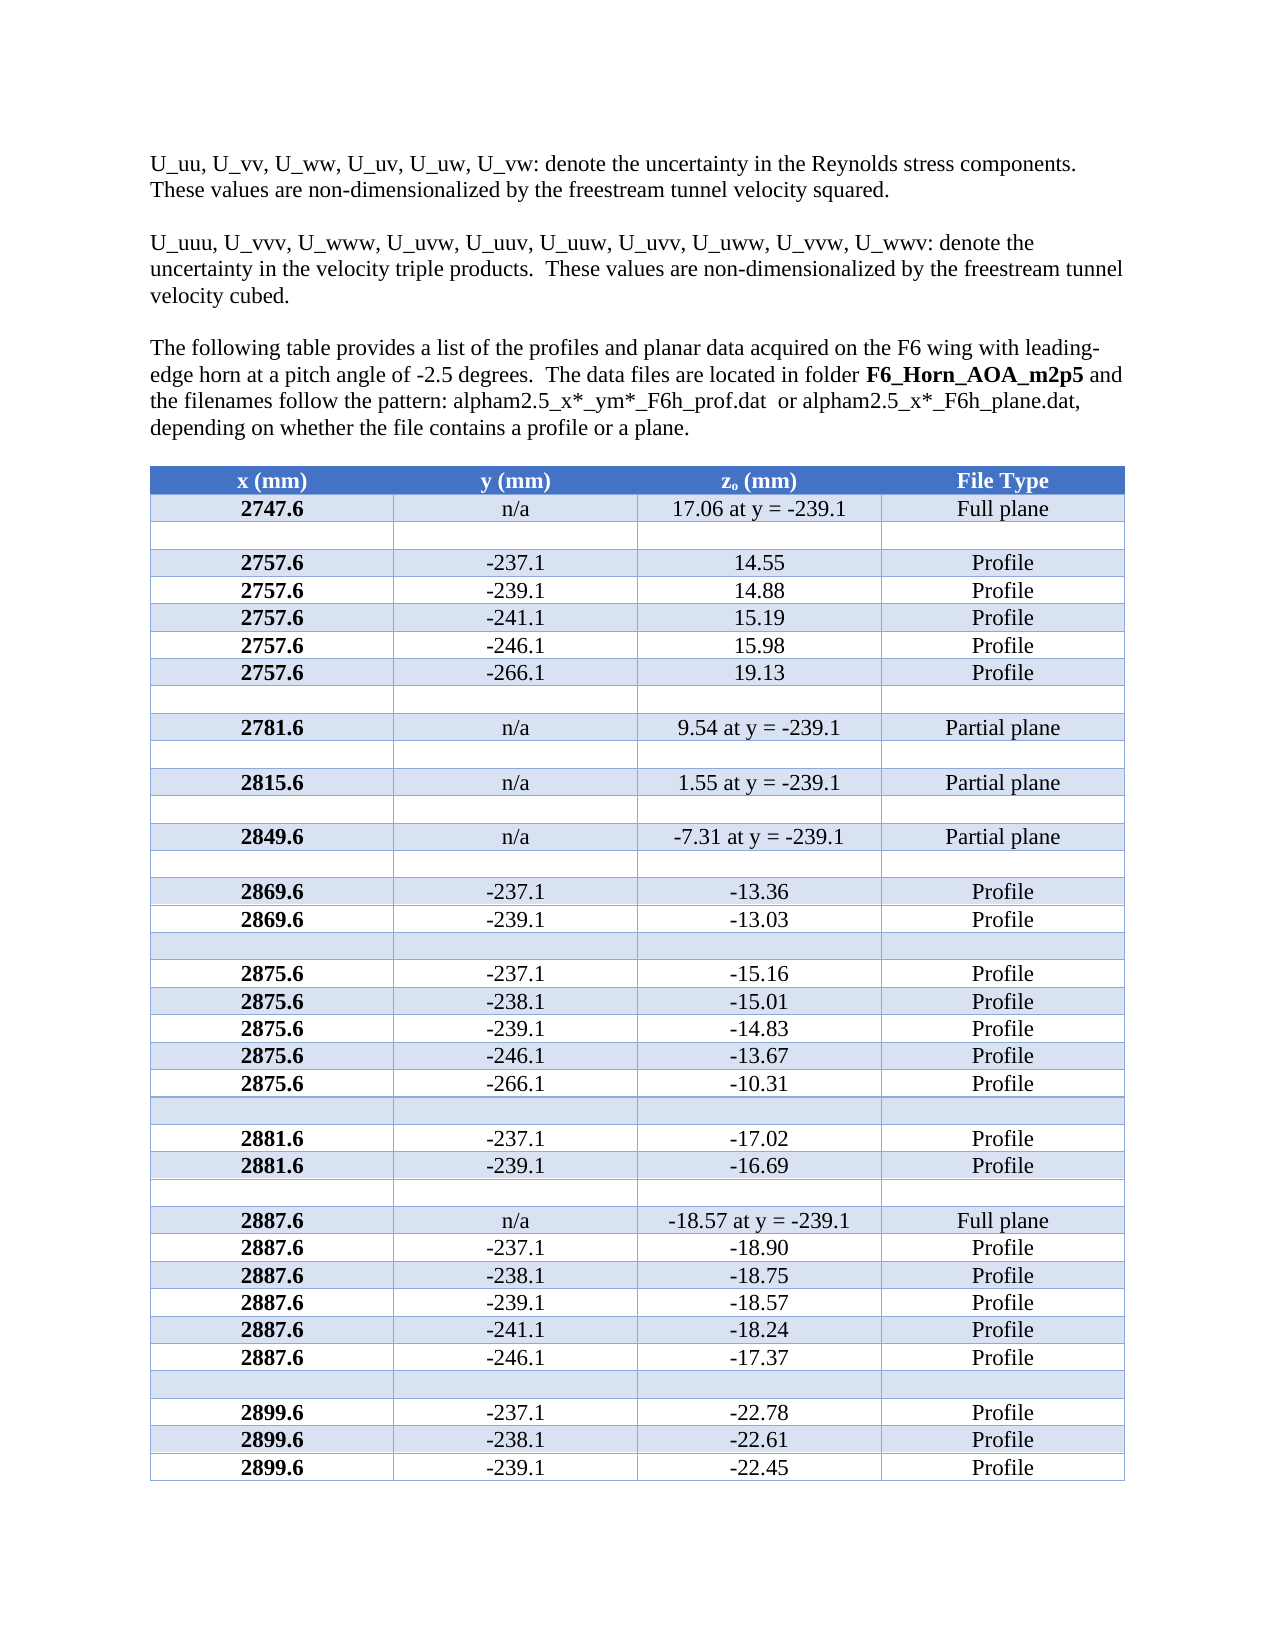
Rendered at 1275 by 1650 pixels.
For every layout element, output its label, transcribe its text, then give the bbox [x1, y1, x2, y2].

table_header y (mm) [394, 467, 637, 494]
table_cell [882, 851, 1124, 877]
table_cell -13.67 [638, 1043, 881, 1069]
table_cell Profile [882, 878, 1124, 904]
table_cell [151, 1180, 393, 1206]
table_cell Partial plane [882, 824, 1124, 850]
table_cell [394, 1098, 637, 1124]
table_cell 2747.6 [151, 495, 393, 521]
table_cell [394, 741, 637, 768]
table_cell [638, 796, 881, 822]
table_cell Profile [882, 960, 1124, 987]
table_cell 2887.6 [151, 1344, 393, 1370]
table_cell -16.69 [638, 1152, 881, 1178]
table_cell [151, 1098, 393, 1124]
table_cell Full plane [882, 1207, 1124, 1233]
table_cell [882, 1098, 1124, 1124]
table_cell 2757.6 [151, 604, 393, 631]
table_cell 2875.6 [151, 1043, 393, 1069]
table_cell 9.54 at y = -239.1 [638, 714, 881, 740]
table_cell Profile [882, 1262, 1124, 1288]
table_cell [394, 522, 637, 548]
table_cell -266.1 [394, 1070, 637, 1096]
table_cell Profile [882, 1344, 1124, 1370]
table_cell -239.1 [394, 1289, 637, 1316]
table_cell -266.1 [394, 659, 637, 685]
table_cell 2899.6 [151, 1454, 393, 1480]
table_header zo (mm) [638, 467, 881, 494]
table_cell 2881.6 [151, 1125, 393, 1151]
table_cell -241.1 [394, 1317, 637, 1343]
table_cell [394, 933, 637, 959]
table_cell 1.55 at y = -239.1 [638, 769, 881, 795]
table_header File Type [882, 467, 1124, 494]
table_cell -237.1 [394, 550, 637, 576]
table_cell -18.57 [638, 1289, 881, 1316]
table_cell 2875.6 [151, 1015, 393, 1042]
table_cell -246.1 [394, 1043, 637, 1069]
table_cell [151, 851, 393, 877]
table_cell [638, 933, 881, 959]
table_cell -22.45 [638, 1454, 881, 1480]
table_cell -239.1 [394, 1152, 637, 1178]
table_cell 2881.6 [151, 1152, 393, 1178]
table_cell 2757.6 [151, 577, 393, 603]
table_header x (mm) [151, 467, 393, 494]
table_cell [638, 1180, 881, 1206]
table_cell 17.06 at y = -239.1 [638, 495, 881, 521]
table_cell [151, 933, 393, 959]
table_cell Profile [882, 1015, 1124, 1042]
table_cell -14.83 [638, 1015, 881, 1042]
table_cell Profile [882, 1289, 1124, 1316]
table_cell -18.24 [638, 1317, 881, 1343]
table_cell Profile [882, 577, 1124, 603]
table_cell [394, 686, 637, 713]
table_cell 19.13 [638, 659, 881, 685]
table_cell -239.1 [394, 1015, 637, 1042]
table_cell -238.1 [394, 1262, 637, 1288]
table_cell [638, 741, 881, 768]
table_cell [638, 851, 881, 877]
table_cell Profile [882, 632, 1124, 658]
text U_uuu, U_vvv, U_www, U_uvw, U_uuv, U_uuw, U_uvv, U_uww, U_vvw, U_wwv: denote the uncertainty in the velocity triple products. These values are non-dimensionalized by the freestream tunnel velocity cubed. [150, 229, 1125, 308]
table_cell [151, 796, 393, 822]
table_cell [882, 1180, 1124, 1206]
table_cell n/a [394, 714, 637, 740]
table_cell 15.19 [638, 604, 881, 631]
table_cell Profile [882, 1399, 1124, 1425]
table_cell -7.31 at y = -239.1 [638, 824, 881, 850]
table_cell -241.1 [394, 604, 637, 631]
table_cell Profile [882, 1043, 1124, 1069]
table_cell [151, 741, 393, 768]
table_cell [394, 1371, 637, 1398]
table_cell -237.1 [394, 878, 637, 904]
table_cell Partial plane [882, 714, 1124, 740]
table_cell 2815.6 [151, 769, 393, 795]
table_cell 2849.6 [151, 824, 393, 850]
table_cell -238.1 [394, 1426, 637, 1452]
table_cell [394, 851, 637, 877]
table_cell -18.75 [638, 1262, 881, 1288]
table_cell -22.61 [638, 1426, 881, 1452]
table_cell -15.01 [638, 988, 881, 1014]
table_cell -13.03 [638, 906, 881, 932]
table_cell Profile [882, 604, 1124, 631]
table_cell 2887.6 [151, 1317, 393, 1343]
table_cell -18.90 [638, 1234, 881, 1261]
table_cell -17.37 [638, 1344, 881, 1370]
table_cell Profile [882, 988, 1124, 1014]
table_cell Partial plane [882, 769, 1124, 795]
table_cell 2869.6 [151, 906, 393, 932]
table_cell Profile [882, 1070, 1124, 1096]
table_cell 14.88 [638, 577, 881, 603]
table_cell [638, 522, 881, 548]
table_cell -237.1 [394, 1234, 637, 1261]
table_cell [882, 933, 1124, 959]
text U_uu, U_vv, U_ww, U_uv, U_uw, U_vw: denote the uncertainty in the Reynolds stress components. These values are non-dimensionalized by the freestream tunnel velocity squared. [150, 150, 1125, 203]
table_cell 2757.6 [151, 632, 393, 658]
table_cell n/a [394, 769, 637, 795]
table_cell Profile [882, 1234, 1124, 1261]
table_cell 14.55 [638, 550, 881, 576]
table_cell 2781.6 [151, 714, 393, 740]
table_cell Profile [882, 1454, 1124, 1480]
table_cell [638, 1371, 881, 1398]
table_cell 2899.6 [151, 1399, 393, 1425]
table_cell [882, 522, 1124, 548]
table_cell [394, 1180, 637, 1206]
table_cell -238.1 [394, 988, 637, 1014]
table_cell n/a [394, 495, 637, 521]
table_cell -237.1 [394, 960, 637, 987]
table_cell [882, 741, 1124, 768]
table_cell 2887.6 [151, 1289, 393, 1316]
table_cell 2875.6 [151, 988, 393, 1014]
table_cell Profile [882, 1317, 1124, 1343]
table_cell -10.31 [638, 1070, 881, 1096]
table_cell [882, 1371, 1124, 1398]
table_cell Profile [882, 550, 1124, 576]
table_cell 2869.6 [151, 878, 393, 904]
table_cell 2887.6 [151, 1207, 393, 1233]
table_cell n/a [394, 824, 637, 850]
table_cell 2757.6 [151, 659, 393, 685]
table_cell [151, 522, 393, 548]
table_cell 2875.6 [151, 1070, 393, 1096]
table_cell -17.02 [638, 1125, 881, 1151]
table_cell -237.1 [394, 1399, 637, 1425]
table_cell 2887.6 [151, 1262, 393, 1288]
table_cell 2887.6 [151, 1234, 393, 1261]
table_cell 2757.6 [151, 550, 393, 576]
table_cell [638, 1098, 881, 1124]
table_cell [151, 1371, 393, 1398]
table_cell -13.36 [638, 878, 881, 904]
table_cell [882, 796, 1124, 822]
table_cell 2875.6 [151, 960, 393, 987]
table_cell -237.1 [394, 1125, 637, 1151]
table_cell Profile [882, 906, 1124, 932]
table_cell [882, 686, 1124, 713]
table_cell -239.1 [394, 577, 637, 603]
table_cell -246.1 [394, 1344, 637, 1370]
table_cell Profile [882, 1152, 1124, 1178]
table_cell -239.1 [394, 1454, 637, 1480]
table_cell -239.1 [394, 906, 637, 932]
text The following table provides a list of the profiles and planar data acquired on the F6 wing with leading-edge horn at a pitch angle of -2.5 degrees. The data files are located in folder F6_Horn_AOA_m2p5 and the filenames follow the pattern: alpham2.5_x*_ym*_F6h_prof.dat or alpham2.5_x*_F6h_plane.dat, depending on whether the file contains a profile or a plane. [150, 334, 1125, 440]
table_cell -246.1 [394, 632, 637, 658]
table_cell [151, 686, 393, 713]
table_cell Profile [882, 1125, 1124, 1151]
table_cell [638, 686, 881, 713]
table_cell -18.57 at y = -239.1 [638, 1207, 881, 1233]
table_cell -22.78 [638, 1399, 881, 1425]
table_cell [394, 796, 637, 822]
table_cell -15.16 [638, 960, 881, 987]
table_cell Full plane [882, 495, 1124, 521]
table_cell 2899.6 [151, 1426, 393, 1452]
table_cell n/a [394, 1207, 637, 1233]
table_cell Profile [882, 659, 1124, 685]
table_cell 15.98 [638, 632, 881, 658]
table_cell Profile [882, 1426, 1124, 1452]
